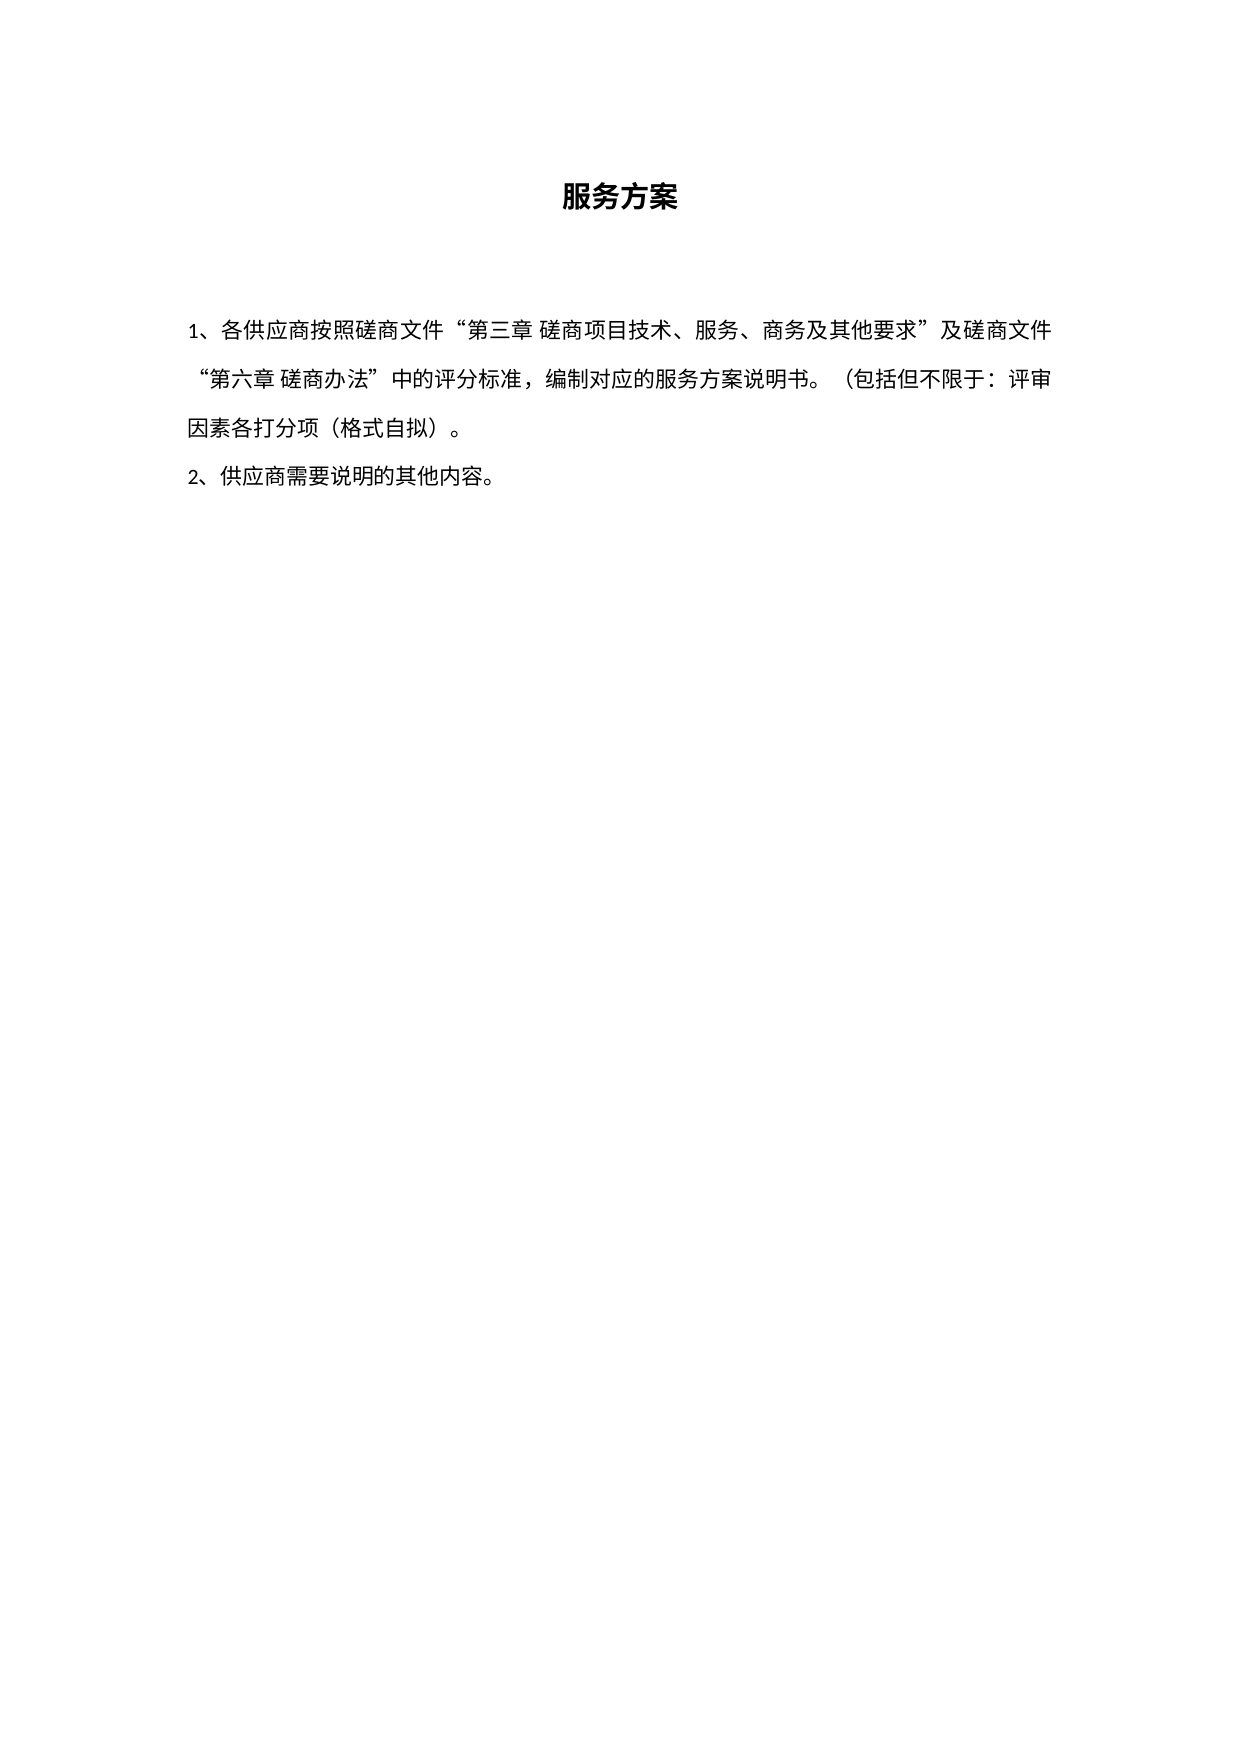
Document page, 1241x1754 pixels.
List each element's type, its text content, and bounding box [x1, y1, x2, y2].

list 服务方案 [187, 162, 1053, 227]
text 2、供应商需要说明的其他内容。 [187, 459, 1053, 491]
text 1、各供应商按照磋商文件“第三章 磋商项目技术、服务、商务及其他要求”及磋商文件“第六章 磋商办法”中的评分标准，编制对应的服务方案说明书。（包括但不限于：评审因素各打分项（格式自拟）。 [187, 313, 1053, 443]
